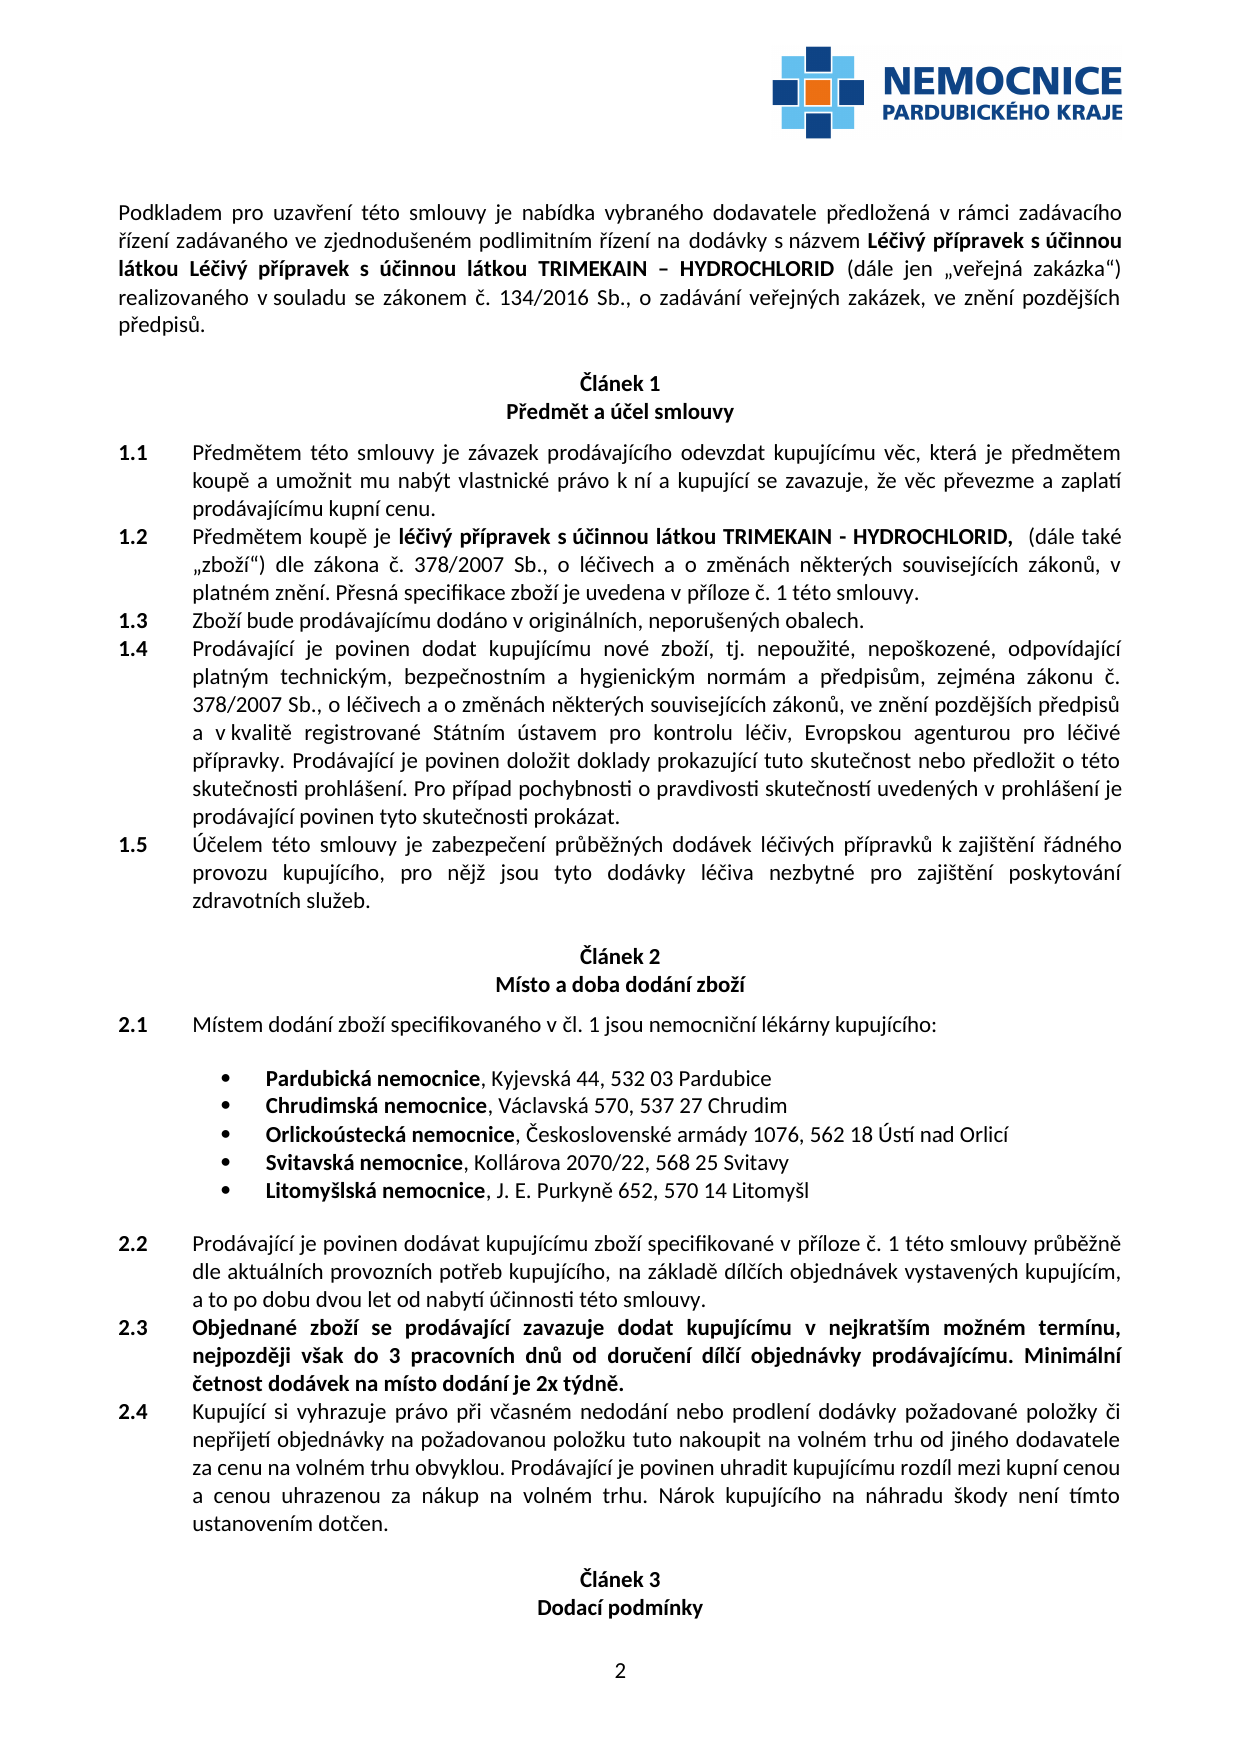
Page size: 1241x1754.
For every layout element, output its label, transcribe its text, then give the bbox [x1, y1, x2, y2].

text Článek 2 [118, 942, 1122, 970]
list Litomyšlská nemocnice, J. E. Purkyně 652, 570 14 Litomyšl [193, 1176, 1122, 1204]
list Svitavská nemocnice, Kollárova 2070/22, 568 25 Svitavy [193, 1148, 1122, 1176]
list Orlickoústecká nemocnice, Československé armády 1076, 562 18 Ústí nad Orlicí [193, 1120, 1122, 1148]
text 1.4 Prodávající je povinen dodat kupujícímu nové zboží, tj. nepoužité, nepoškozené, odpovídající platným technickým, bezpečnostním a hygienickým normám a předpisům, zejména zákonu č. 378/2007 Sb., o léčivech a o změnách některých souvisejících zákonů, ve znění pozdějších předpisů a v kvalitě registrované Státním ústavem pro kontrolu léčiv, Evropskou agenturou pro léčivé přípravky. Prodávající je povinen doložit doklady prokazující tuto skutečnost nebo předložit o této skutečnosti prohlášení. Pro případ pochybnosti o pravdivosti skutečností uvedených v prohlášení je prodávající povinen tyto skutečnosti prokázat. [118, 634, 1122, 830]
list Pardubická nemocnice, Kyjevská 44, 532 03 Pardubice [193, 1064, 1122, 1092]
text Místo a doba dodání zboží [118, 970, 1122, 998]
text Článek 1 [118, 369, 1122, 397]
text 2.2 Prodávající je povinen dodávat kupujícímu zboží specifikované v příloze č. 1 této smlouvy průběžně dle aktuálních provozních potřeb kupujícího, na základě dílčích objednávek vystavených kupujícím, a to po dobu dvou let od nabytí účinnosti této smlouvy. [118, 1229, 1122, 1313]
picture [771, 45, 1123, 140]
text Podkladem pro uzavření této smlouvy je nabídka vybraného dodavatele předložená v rámci zadávacího řízení zadávaného ve zjednodušeném podlimitním řízení na dodávky s názvem Léčivý přípravek s účinnou látkou Léčivý přípravek s účinnou látkou TRIMEKAIN – HYDROCHLORID (dále jen „veřejná zakázka“) realizovaného v souladu se zákonem č. 134/2016 Sb., o zadávání veřejných zakázek, ve znění pozdějších předpisů. [118, 198, 1122, 339]
text 2.1 Místem dodání zboží specifikovaného v čl. 1 jsou nemocniční lékárny kupujícího: [118, 1011, 1122, 1039]
text 2.4 Kupující si vyhrazuje právo při včasném nedodání nebo prodlení dodávky požadované položky či nepřijetí objednávky na požadovanou položku tuto nakoupit na volném trhu od jiného dodavatele za cenu na volném trhu obvyklou. Prodávající je povinen uhradit kupujícímu rozdíl mezi kupní cenou a cenou uhrazenou za nákup na volném trhu. Nárok kupujícího na náhradu škody není tímto ustanovením dotčen. [118, 1397, 1122, 1537]
text Článek 3 [118, 1565, 1122, 1593]
text 1.2 Předmětem koupě je léčivý přípravek s účinnou látkou TRIMEKAIN - HYDROCHLORID, (dále také „zboží“) dle zákona č. 378/2007 Sb., o léčivech a o změnách některých souvisejících zákonů, v platném znění. Přesná specifikace zboží je uvedena v příloze č. 1 této smlouvy. [118, 522, 1122, 606]
text 1.3 Zboží bude prodávajícímu dodáno v originálních, neporušených obalech. [118, 606, 1122, 634]
subtitle 1.1 Předmětem této smlouvy je závazek prodávajícího odevzdat kupujícímu věc, která je předmětem koupě a umožnit mu nabýt vlastnické právo k ní a kupující se zavazuje, že věc převezme a zaplatí prodávajícímu kupní cenu. [118, 438, 1122, 522]
text 2.3 Objednané zboží se prodávající zavazuje dodat kupujícímu v nejkratším možném termínu, nejpozději však do 3 pracovních dnů od doručení dílčí objednávky prodávajícímu. Minimální četnost dodávek na místo dodání je 2x týdně. [118, 1313, 1122, 1397]
text Předmět a účel smlouvy [118, 397, 1122, 425]
text 1.5 Účelem této smlouvy je zabezpečení průběžných dodávek léčivých přípravků k zajištění řádného provozu kupujícího, pro nějž jsou tyto dodávky léčiva nezbytné pro zajištění poskytování zdravotních služeb. [118, 830, 1122, 914]
list Chrudimská nemocnice, Václavská 570, 537 27 Chrudim [193, 1092, 1122, 1120]
text Dodací podmínky [118, 1593, 1122, 1621]
